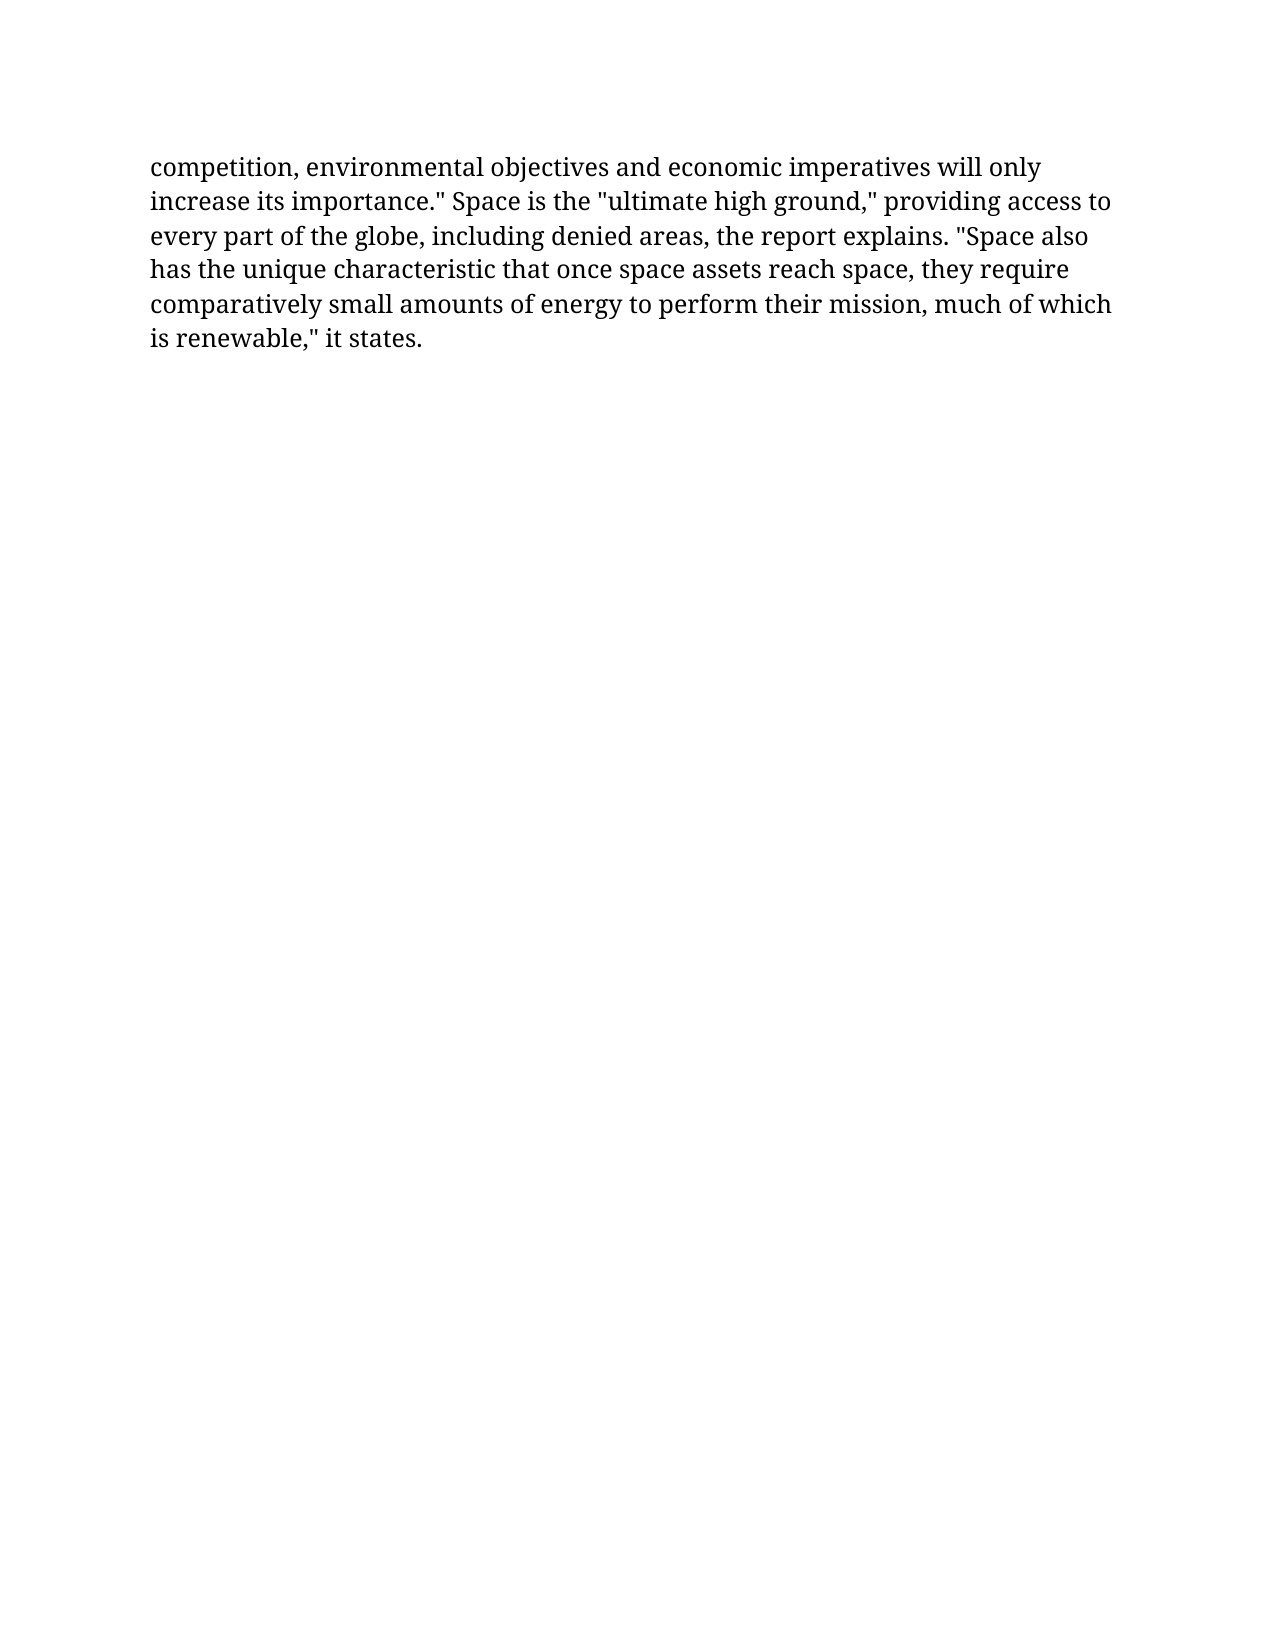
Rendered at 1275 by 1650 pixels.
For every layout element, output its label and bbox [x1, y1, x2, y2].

text [150, 150, 1125, 354]
